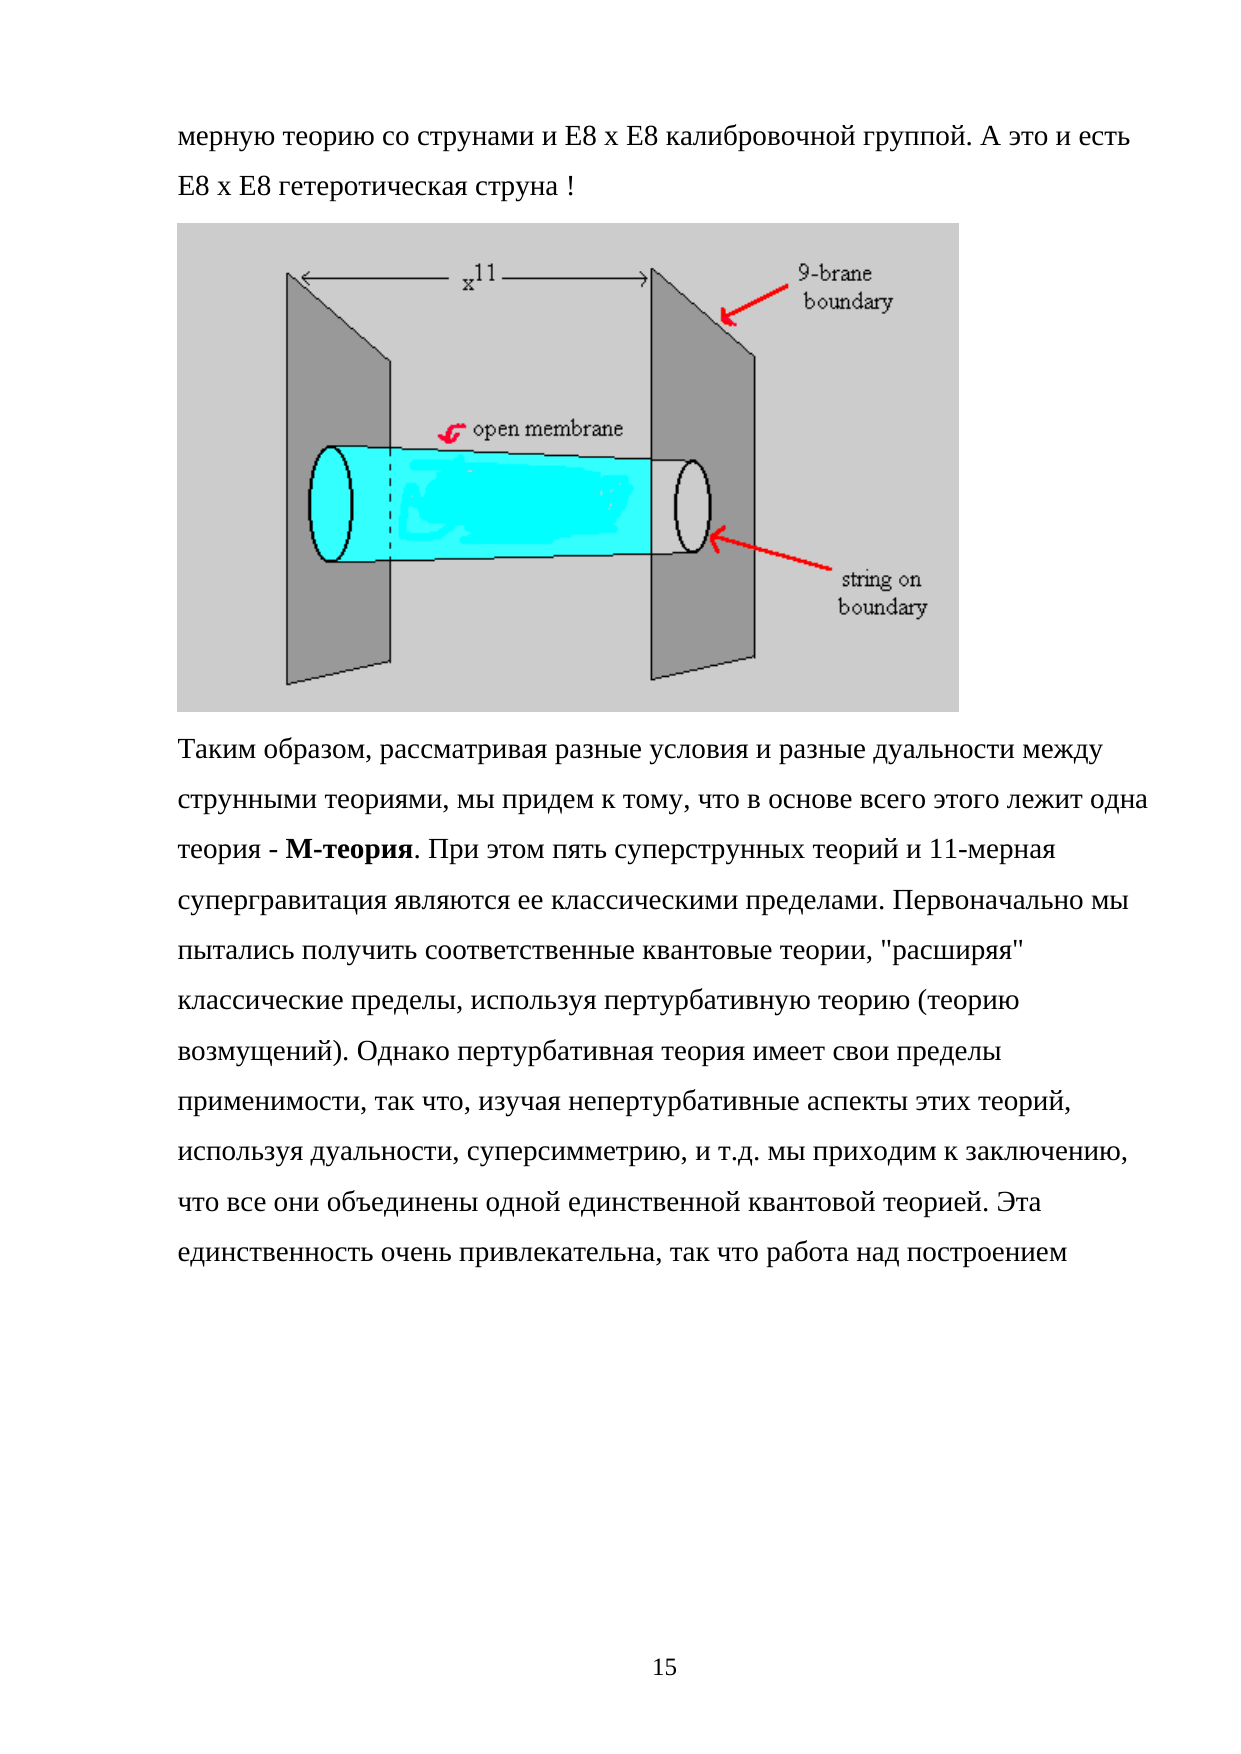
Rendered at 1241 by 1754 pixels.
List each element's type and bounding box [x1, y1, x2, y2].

text [177, 731, 1152, 1268]
text [177, 118, 1152, 202]
picture [177, 223, 959, 712]
